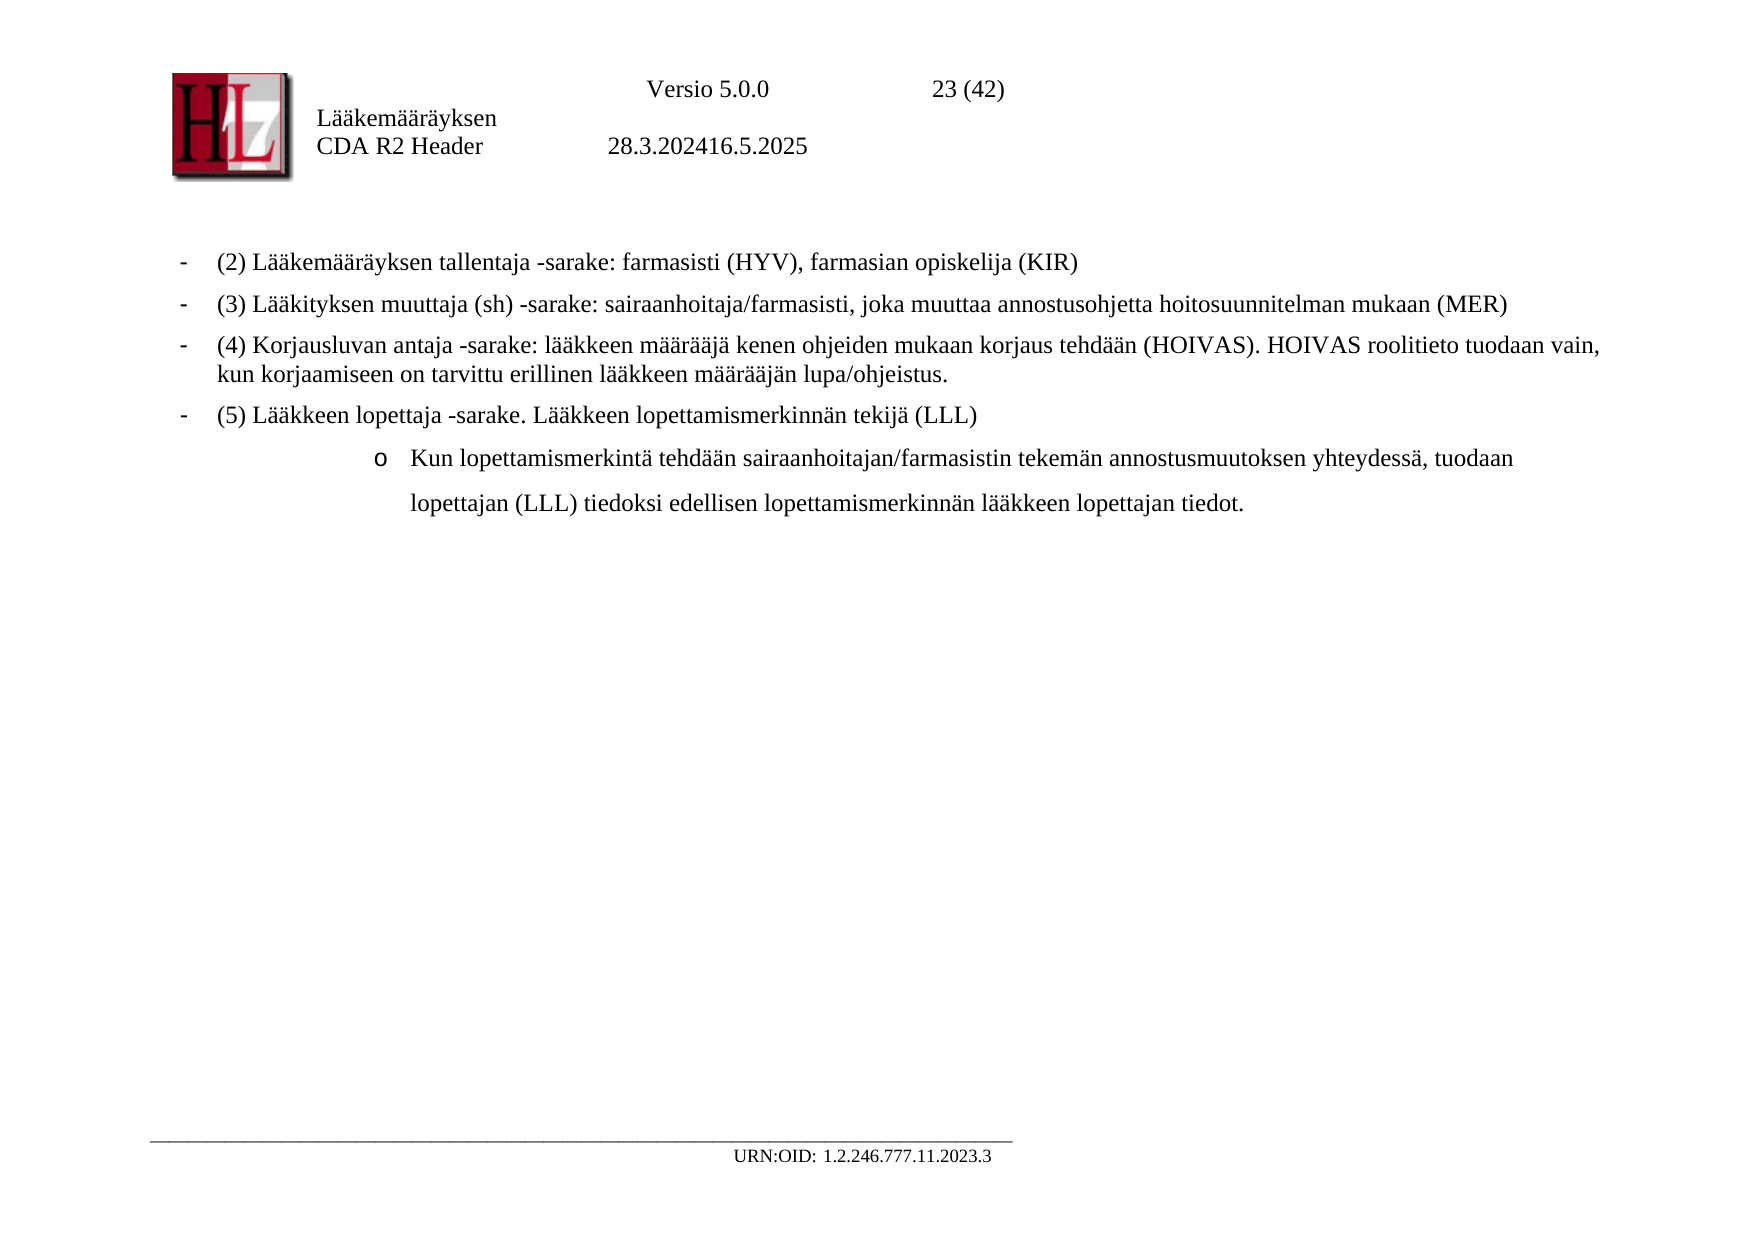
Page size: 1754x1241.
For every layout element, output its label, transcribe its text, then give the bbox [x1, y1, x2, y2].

list Kun lopettamismerkintä tehdään sairaanhoitajan/farmasistin tekemän annostusmuutoksen yhteydessä, tuodaan lopettajan (LLL) tiedoksi edellisen lopettamismerkinnän lääkkeen lopettajan tiedot. [373, 443, 1604, 517]
list (3) Lääkityksen muuttaja (sh) -sarake: sairaanhoitaja/farmasisti, joka muuttaa annostusohjetta hoitosuunnitelman mukaan (MER) [179, 288, 1604, 317]
list (4) Korjausluvan antaja -sarake: lääkkeen määrääjä kenen ohjeiden mukaan korjaus tehdään (HOIVAS). HOIVAS roolitieto tuodaan vain, kun korjaamiseen on tarvittu erillinen lääkkeen määrääjän lupa/ohjeistus. [179, 330, 1604, 387]
list (2) Lääkemääräyksen tallentaja -sarake: farmasisti (HYV), farmasian opiskelija (KIR) [179, 247, 1604, 276]
picture [172, 73, 295, 182]
list (5) Lääkkeen lopettaja -sarake. Lääkkeen lopettamismerkinnän tekijä (LLL) [179, 400, 1604, 429]
